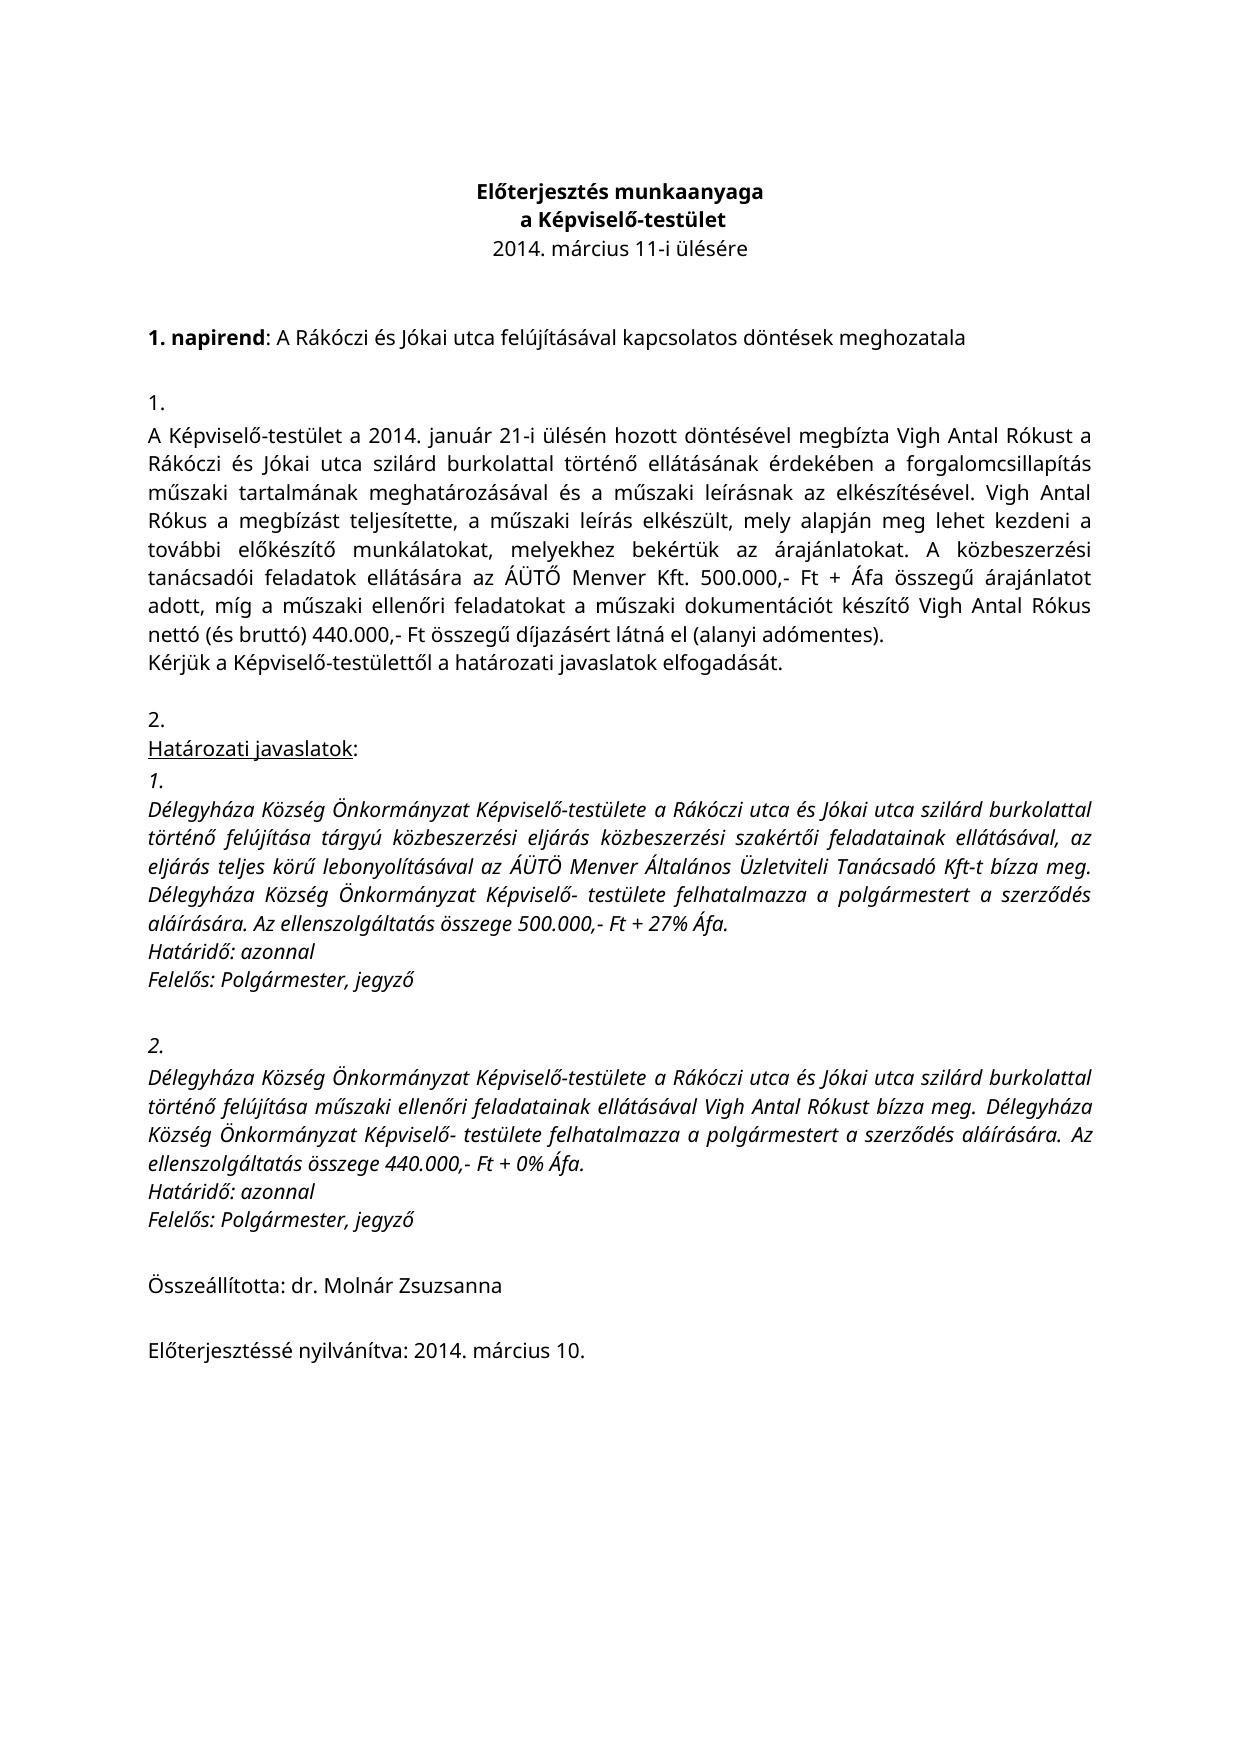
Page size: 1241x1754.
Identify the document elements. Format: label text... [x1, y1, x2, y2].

text Összeállította: dr. Molnár Zsuzsanna [148, 1271, 1093, 1299]
text Határidő: azonnal [148, 937, 1093, 966]
text Délegyháza Község Önkormányzat Képviselő-testülete a Rákóczi utca és Jókai utca szilárd burkolattal történő felújítása tárgyú közbeszerzési eljárás közbeszerzési szakértői feladatainak ellátásával, az eljárás teljes körű lebonyolításával az ÁÜTÖ Menver Általános Üzletviteli Tanácsadó Kft-t bízza meg. Délegyháza Község Önkormányzat Képviselő- testülete felhatalmazza a polgármestert a szerződés aláírására. Az ellenszolgáltatás összege 500.000,- Ft + 27% Áfa. [148, 795, 1093, 937]
text 1. [148, 388, 1093, 417]
text 2. [148, 705, 1093, 734]
text Felelős: Polgármester, jegyző [148, 1206, 1093, 1234]
text A Képviselő-testület a 2014. január 21-i ülésén hozott döntésével megbízta Vigh Antal Rókust a Rákóczi és Jókai utca szilárd burkolattal történő ellátásának érdekében a forgalomcsillapítás műszaki tartalmának meghatározásával és a műszaki leírásnak az elkészítésével. Vigh Antal Rókus a megbízást teljesítette, a műszaki leírás elkészült, mely alapján meg lehet kezdeni a további előkészítő munkálatokat, melyekhez bekértük az árajánlatokat. A közbeszerzési tanácsadói feladatok ellátására az ÁÜTŐ Menver Kft. 500.000,- Ft + Áfa összegű árajánlatot adott, míg a műszaki ellenőri feladatokat a műszaki dokumentációt készítő Vigh Antal Rókus nettó (és bruttó) 440.000,- Ft összegű díjazásért látná el (alanyi adómentes). [148, 421, 1093, 648]
text a Képviselő-testület [148, 205, 1093, 234]
text 2. [148, 1031, 1093, 1059]
text 2014. március 11-i ülésére [148, 234, 1093, 262]
text 1. napirend: A Rákóczi és Jókai utca felújításával kapcsolatos döntések meghozatala [148, 323, 1093, 352]
text Határidő: azonnal [148, 1177, 1093, 1206]
text Délegyháza Község Önkormányzat Képviselő-testülete a Rákóczi utca és Jókai utca szilárd burkolattal történő felújítása műszaki ellenőri feladatainak ellátásával Vigh Antal Rókust bízza meg. Délegyháza Község Önkormányzat Képviselő- testülete felhatalmazza a polgármestert a szerződés aláírására. Az ellenszolgáltatás összege 440.000,- Ft + 0% Áfa. [148, 1063, 1093, 1177]
text Előterjesztéssé nyilvánítva: 2014. március 10. [148, 1336, 1093, 1364]
text Kérjük a Képviselő-testülettől a határozati javaslatok elfogadását. [148, 648, 1093, 677]
text Felelős: Polgármester, jegyző [148, 966, 1093, 994]
text Előterjesztés munkaanyaga [148, 177, 1093, 205]
text 1. [148, 766, 1093, 795]
text Határozati javaslatok: [148, 734, 1093, 762]
